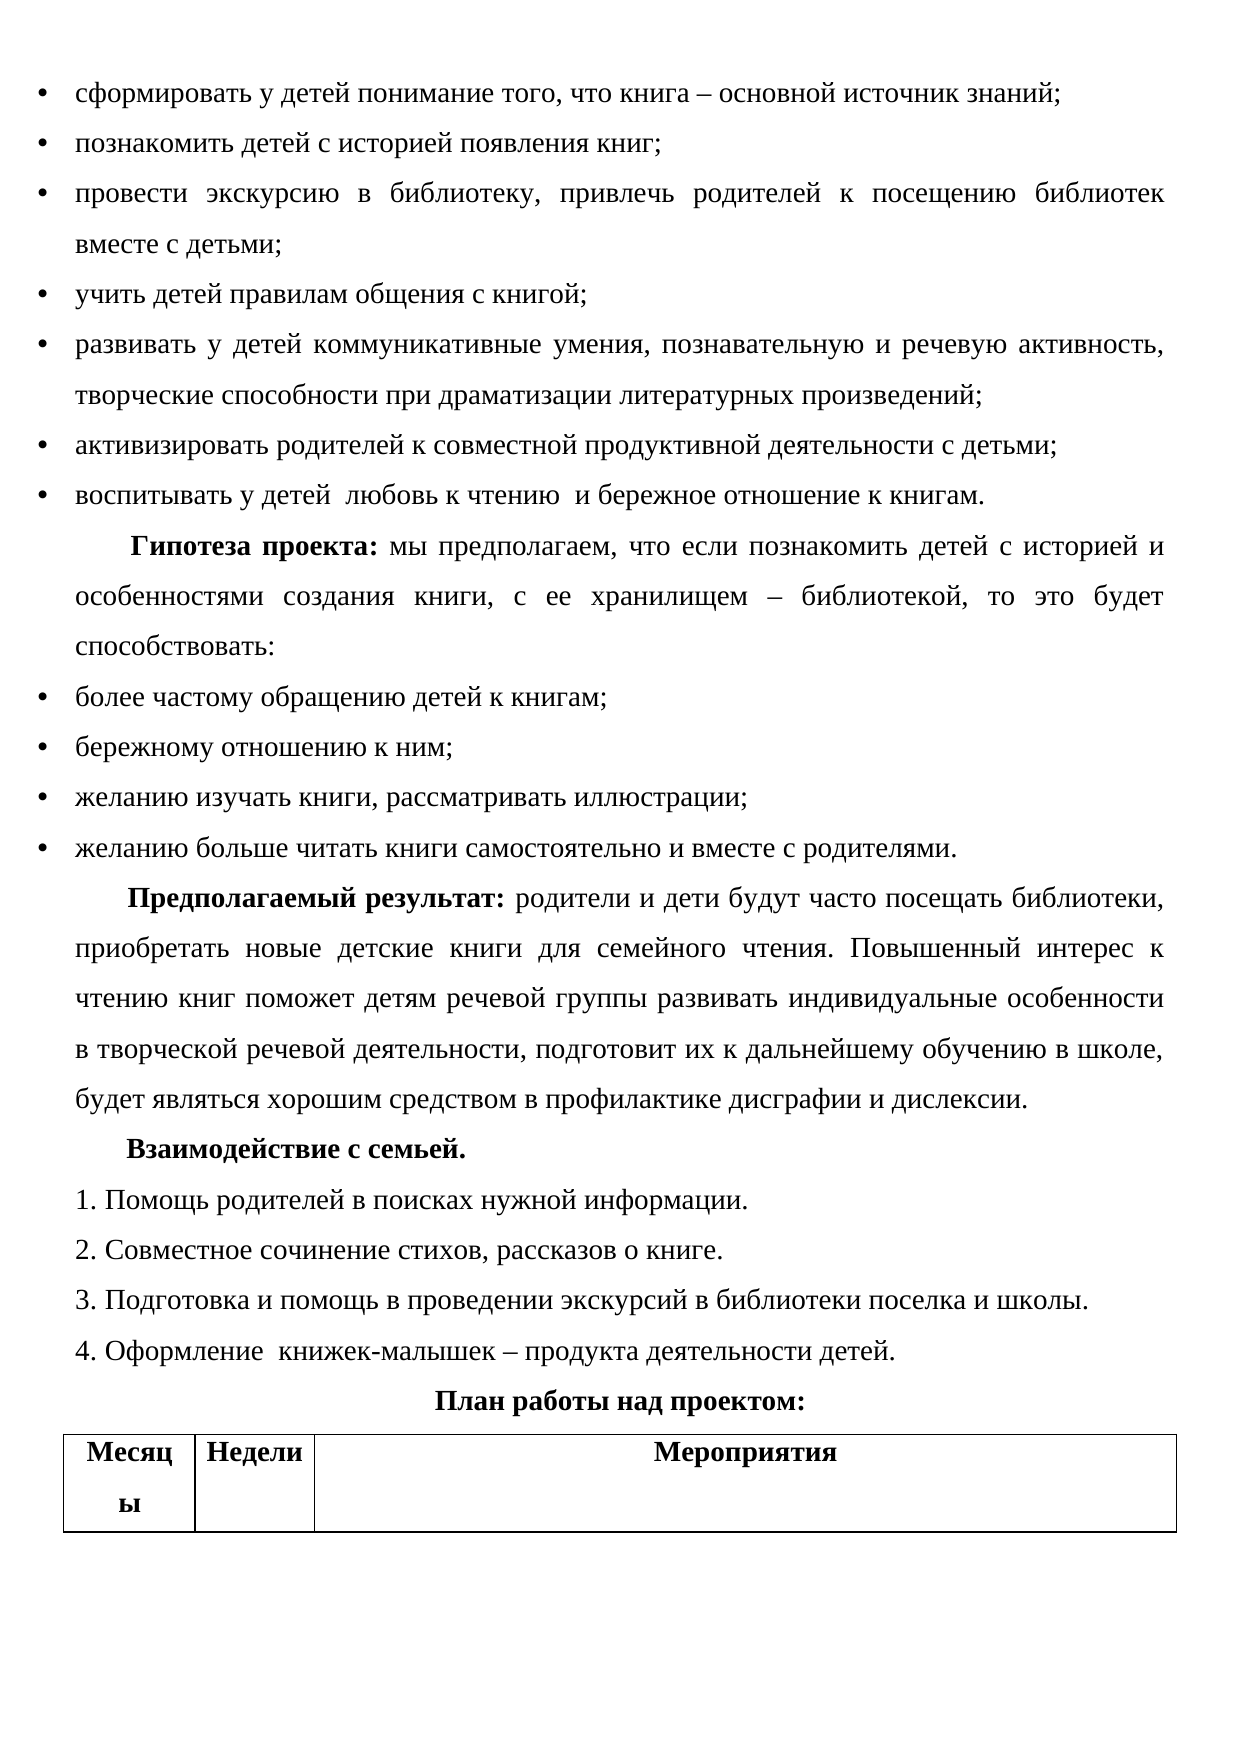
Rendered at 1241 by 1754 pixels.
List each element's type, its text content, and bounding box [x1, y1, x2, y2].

list желанию больше читать книги самостоятельно и вместе с родителями. [37, 830, 1165, 863]
list воспитывать у детей любовь к чтению и бережное отношение к книгам. [37, 477, 1165, 511]
text Гипотеза проекта: мы предполагаем, что если познакомить детей с историей и особенностями создания книги, с ее хранилищем – библиотекой, то это будет способствовать: [75, 528, 1165, 662]
list познакомить детей с историей появления книг; [37, 125, 1165, 159]
table_header Месяцы [64, 1435, 194, 1531]
list более частому обращению детей к книгам; [37, 679, 1165, 712]
text Взаимодействие с семьей. [75, 1132, 1165, 1165]
list развивать у детей коммуникативные умения, познавательную и речевую активность, творческие способности при драматизации литературных произведений; [37, 327, 1165, 410]
list провести экскурсию в библиотеку, привлечь родителей к посещению библиотек вместе с детьми; [37, 176, 1165, 259]
list желанию изучать книги, рассматривать иллюстрации; [37, 779, 1165, 813]
list сформировать у детей понимание того, что книга – основной источник знаний; [37, 75, 1165, 108]
list Оформление книжек-малышек – продукта деятельности детей. [75, 1333, 1165, 1366]
list Подготовка и помощь в проведении экскурсий в библиотеки поселка и школы. [75, 1282, 1165, 1316]
list учить детей правилам общения с книгой; [37, 276, 1165, 310]
table_header Недели [196, 1435, 314, 1531]
list бережному отношению к ним; [37, 729, 1165, 763]
list активизировать родителей к совместной продуктивной деятельности с детьми; [37, 427, 1165, 461]
table_header Мероприятия [315, 1435, 1176, 1531]
text План работы над проектом: [75, 1383, 1165, 1417]
list Помощь родителей в поисках нужной информации. [75, 1182, 1165, 1215]
list Совместное сочинение стихов, рассказов о книге. [75, 1232, 1165, 1266]
text Предполагаемый результат: родители и дети будут часто посещать библиотеки, приобретать новые детские книги для семейного чтения. Повышенный интерес к чтению книг поможет детям речевой группы развивать индивидуальные особенности в творческой речевой деятельности, подготовит их к дальнейшему обучению в школе, будет являться хорошим средством в профилактике дисграфии и дислексии. [75, 880, 1165, 1115]
